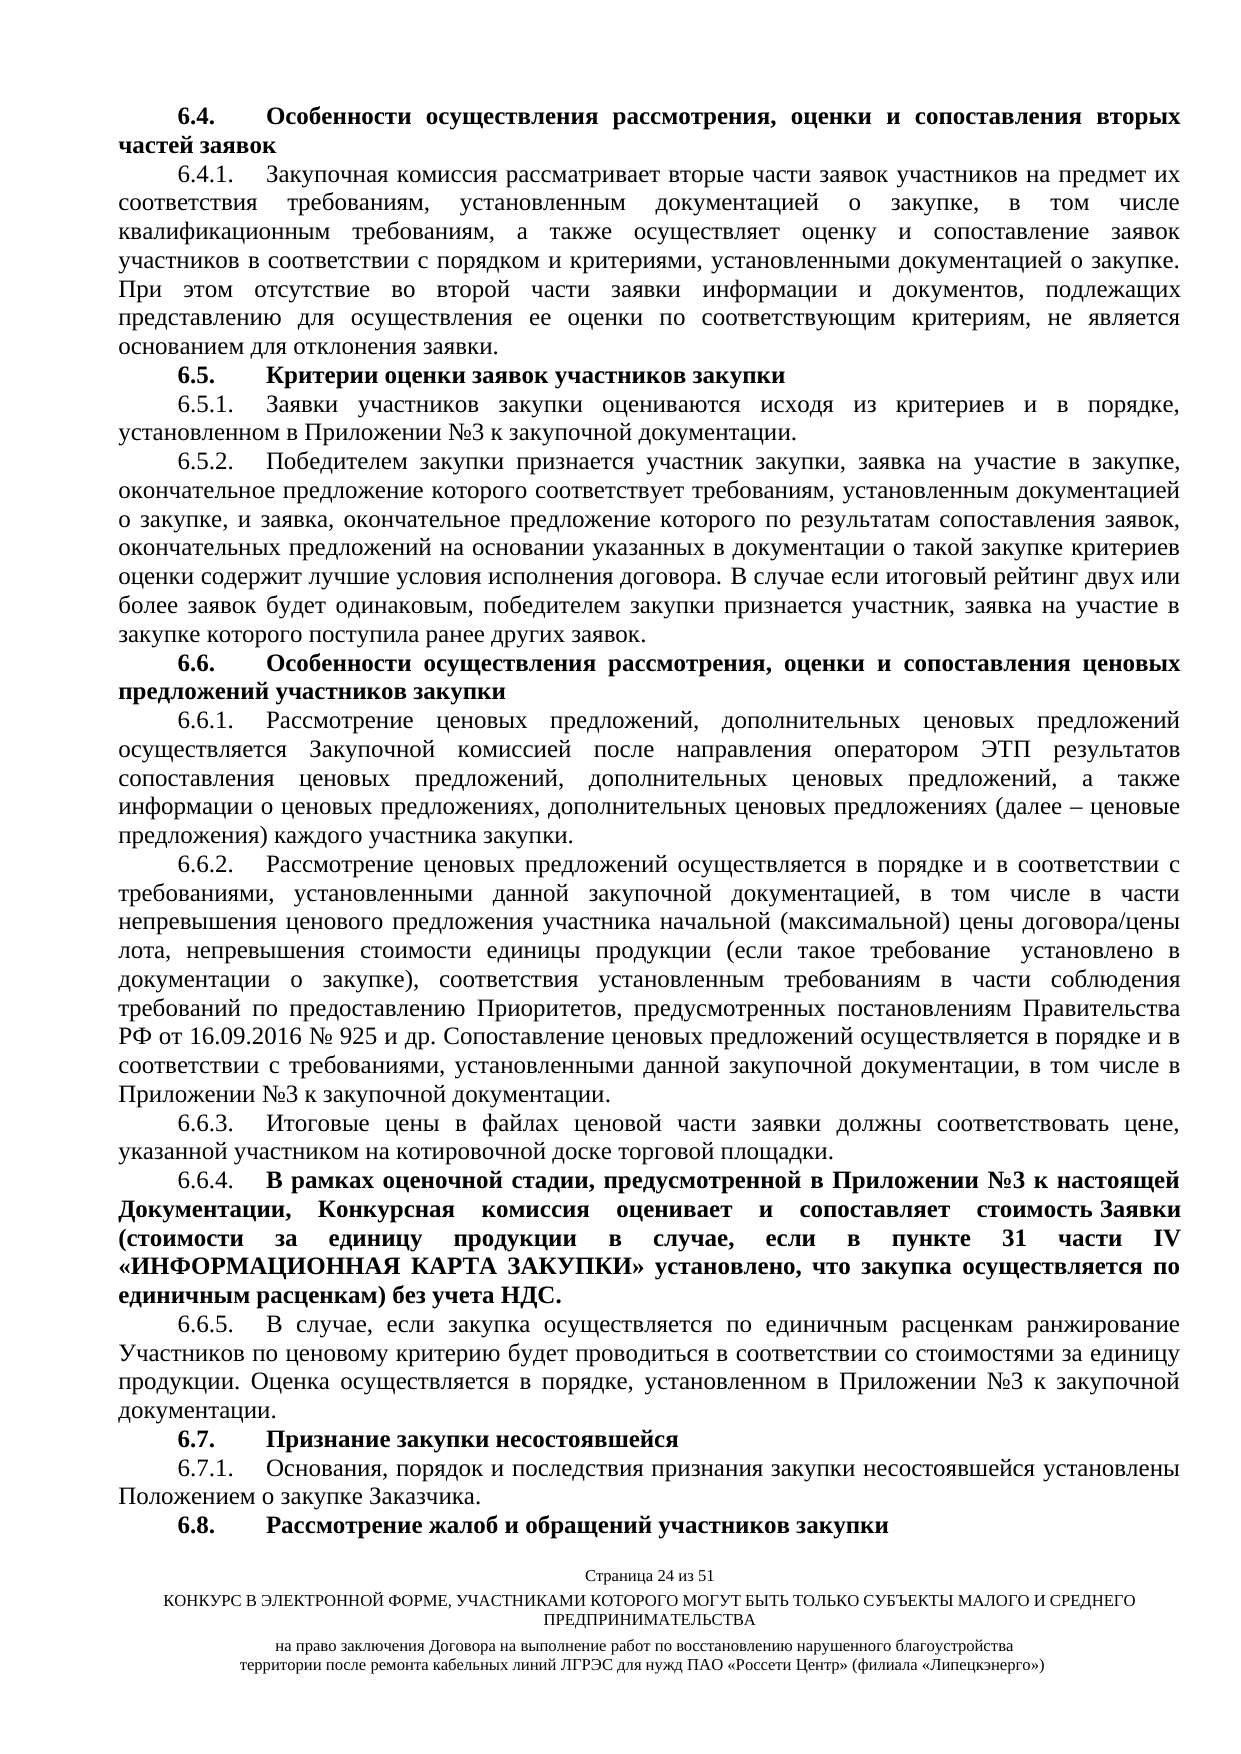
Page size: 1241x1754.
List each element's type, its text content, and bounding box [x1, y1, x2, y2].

subtitle Рассмотрение жалоб и обращений участников закупки [118, 1510, 1181, 1539]
subtitle Критерии оценки заявок участников закупки [118, 360, 1181, 389]
subtitle Заявки участников закупки оцениваются исходя из критериев и в порядке, установленном в Приложении №3 к закупочной документации. [118, 389, 1181, 446]
subtitle Особенности осуществления рассмотрения, оценки и сопоставления ценовых предложений участников закупки [118, 648, 1181, 705]
subtitle В рамках оценочной стадии, предусмотренной в Приложении №3 к настоящей Документации, Конкурсная комиссия оценивает и сопоставляет стоимость Заявки (стоимости за единицу продукции в случае, если в пункте 31 части IV «ИНФОРМАЦИОННАЯ КАРТА ЗАКУПКИ» установлено, что закупка осуществляется по единичным расценкам) без учета НДС. [118, 1165, 1181, 1309]
subtitle В случае, если закупка осуществляется по единичным расценкам ранжирование Участников по ценовому критерию будет проводиться в соответствии со стоимостями за единицу продукции. Оценка осуществляется в порядке, установленном в Приложении №3 к закупочной документации. [118, 1309, 1181, 1424]
subtitle Победителем закупки признается участник закупки, заявка на участие в закупке, окончательное предложение которого соответствует требованиям, установленным документацией о закупке, и заявка, окончательное предложение которого по результатам сопоставления заявок, окончательных предложений на основании указанных в документации о такой закупке критериев оценки содержит лучшие условия исполнения договора. В случае если итоговый рейтинг двух или более заявок будет одинаковым, победителем закупки признается участник, заявка на участие в закупке которого поступила ранее других заявок. [118, 446, 1181, 648]
subtitle Итоговые цены в файлах ценовой части заявки должны соответствовать цене, указанной участником на котировочной доске торговой площадки. [118, 1108, 1181, 1165]
subtitle Рассмотрение ценовых предложений, дополнительных ценовых предложений осуществляется Закупочной комиссией после направления оператором ЭТП результатов сопоставления ценовых предложений, дополнительных ценовых предложений, а также информации о ценовых предложениях, дополнительных ценовых предложениях (далее – ценовые предложения) каждого участника закупки. [118, 705, 1181, 849]
subtitle Особенности осуществления рассмотрения, оценки и сопоставления вторых частей заявок [118, 101, 1181, 159]
subtitle Рассмотрение ценовых предложений осуществляется в порядке и в соответствии с требованиями, установленными данной закупочной документацией, в том числе в части непревышения ценового предложения участника начальной (максимальной) цены договора/цены лота, непревышения стоимости единицы продукции (если такое требование установлено в документации о закупке), соответствия установленным требованиям в части соблюдения требований по предоставлению Приоритетов, предусмотренных постановлениям Правительства РФ от 16.09.2016 № 925 и др. Сопоставление ценовых предложений осуществляется в порядке и в соответствии с требованиями, установленными данной закупочной документации, в том числе в Приложении №3 к закупочной документации. [118, 849, 1181, 1108]
subtitle Признание закупки несостоявшейся [118, 1424, 1181, 1453]
subtitle Закупочная комиссия рассматривает вторые части заявок участников на предмет их соответствия требованиям, установленным документацией о закупке, в том числе квалификационным требованиям, а также осуществляет оценку и сопоставление заявок участников в соответствии с порядком и критериями, установленными документацией о закупке. При этом отсутствие во второй части заявки информации и документов, подлежащих представлению для осуществления ее оценки по соответствующим критериям, не является основанием для отклонения заявки. [118, 159, 1181, 360]
subtitle Основания, порядок и последствия признания закупки несостоявшейся установлены Положением о закупке Заказчика. [118, 1453, 1181, 1510]
